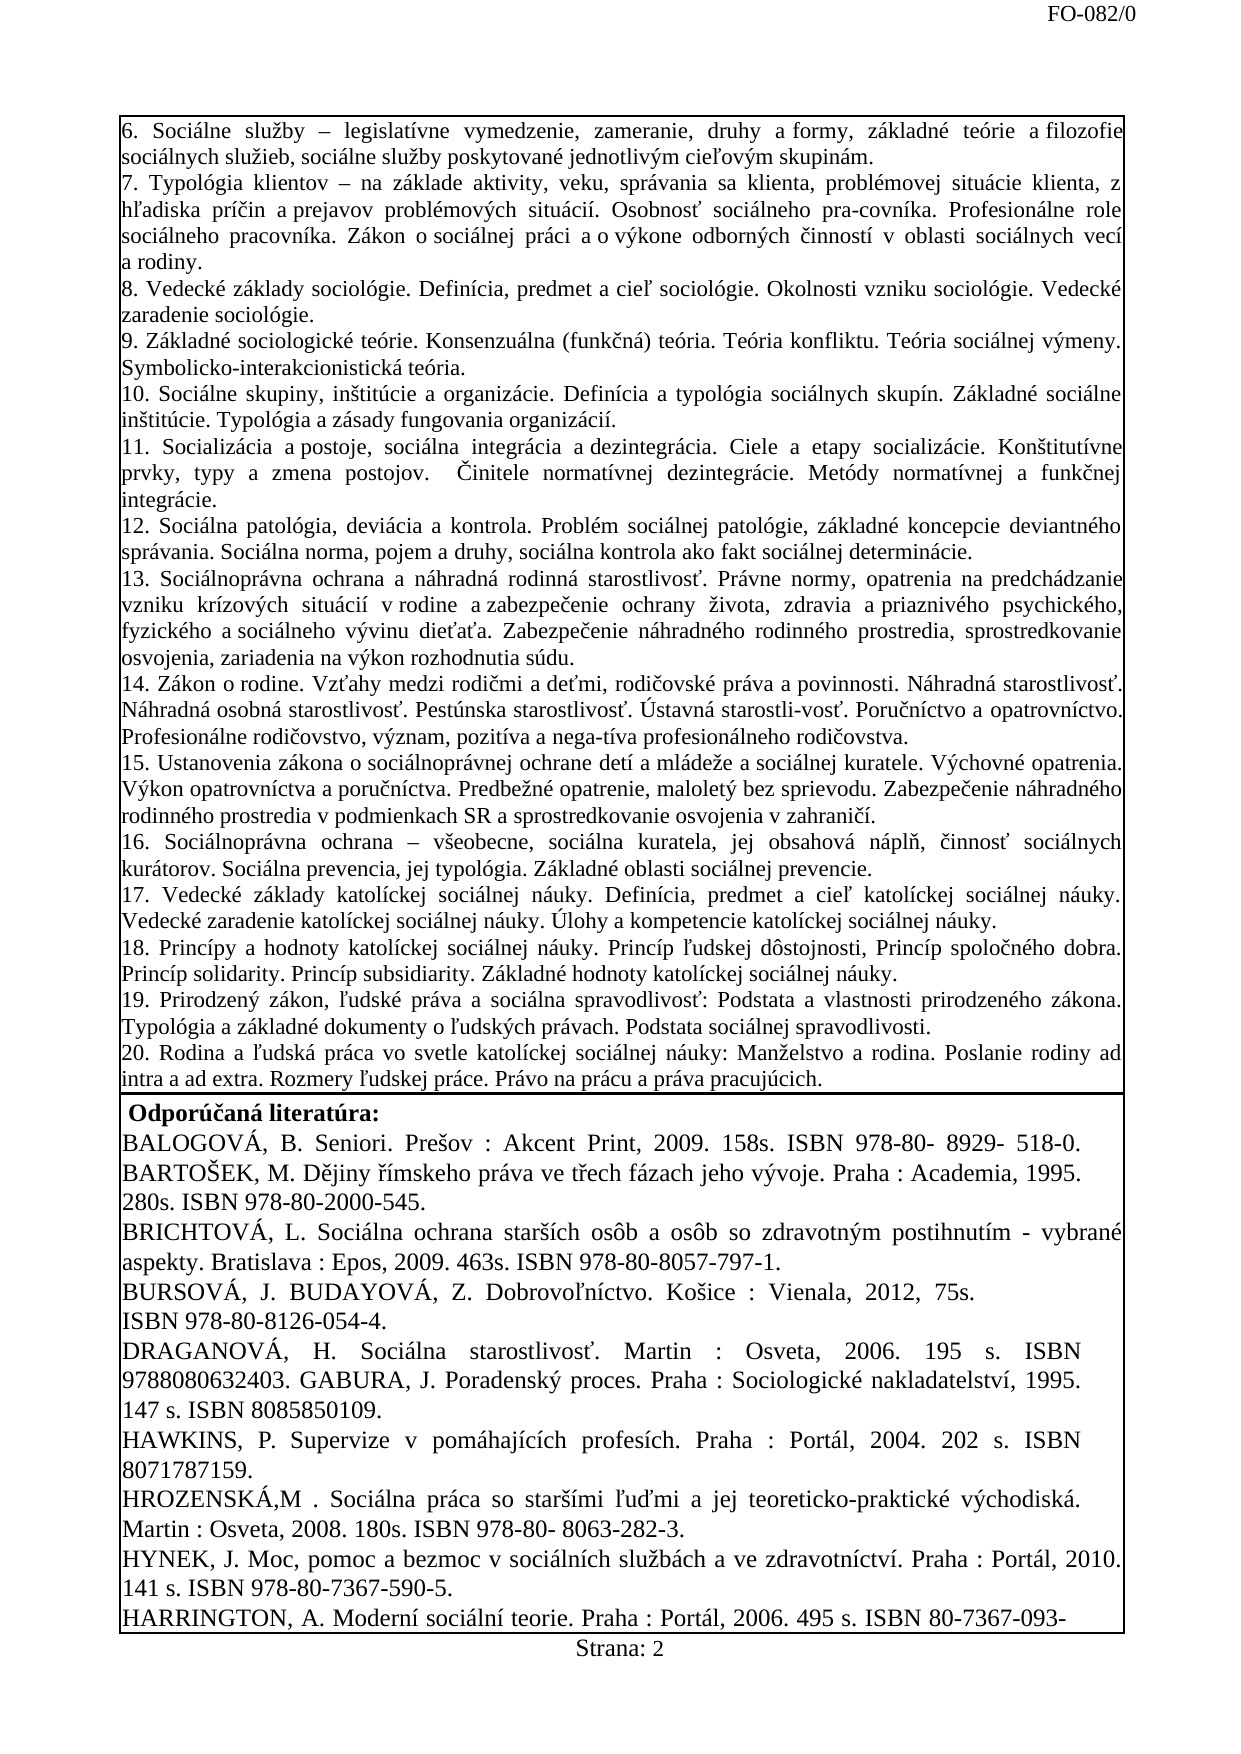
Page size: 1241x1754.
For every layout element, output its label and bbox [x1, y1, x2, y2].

table_cell [121, 1095, 1123, 1632]
table_cell [121, 117, 1123, 1092]
